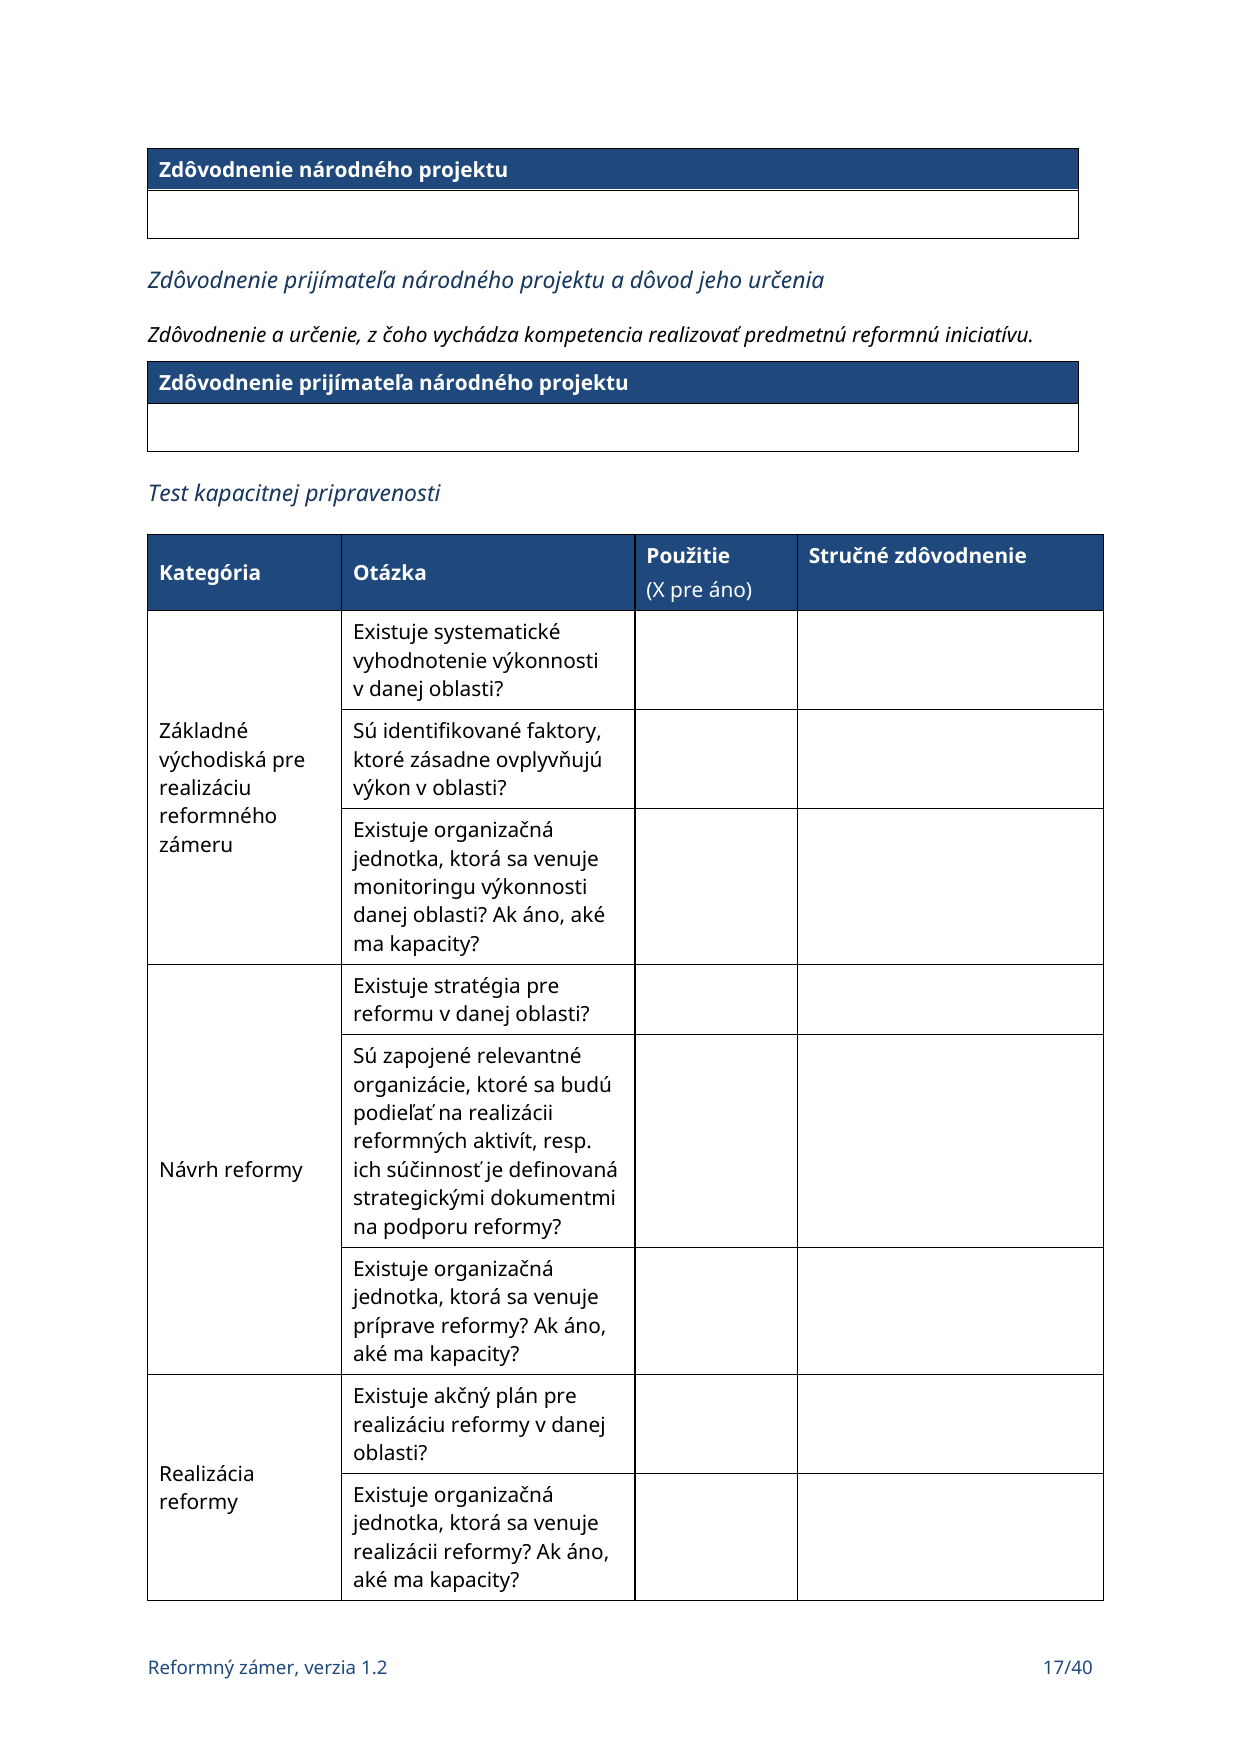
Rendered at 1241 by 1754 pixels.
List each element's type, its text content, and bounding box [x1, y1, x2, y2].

table_cell [798, 965, 1103, 1034]
table_cell [636, 1474, 797, 1600]
table_cell Existuje systematické vyhodnotenie výkonnosti v danej oblasti? [342, 611, 634, 709]
table_cell [636, 1248, 797, 1374]
table_cell [148, 191, 1078, 238]
table_cell [798, 710, 1103, 808]
subtitle Test kapacitnej pripravenosti [148, 477, 1093, 508]
table_cell Existuje akčný plán pre realizáciu reformy v danej oblasti? [342, 1375, 634, 1473]
table_header Stručné zdôvodnenie [798, 535, 1103, 610]
table_cell [636, 611, 797, 709]
text Zdôvodnenie a určenie, z čoho vychádza kompetencia realizovať predmetnú reformnú iniciatívu. [148, 320, 1093, 348]
table_header Otázka [342, 535, 634, 610]
table_cell [798, 1474, 1103, 1600]
table_cell [636, 965, 797, 1034]
table_cell Návrh reformy [148, 965, 341, 1374]
table_cell [148, 404, 1078, 451]
table_cell [636, 1375, 797, 1473]
table_cell Existuje stratégia pre reformu v danej oblasti? [342, 965, 634, 1034]
subtitle Zdôvodnenie prijímateľa národného projektu a dôvod jeho určenia [148, 264, 1093, 295]
table_cell Existuje organizačná jednotka, ktorá sa venuje príprave reformy? Ak áno, aké ma kapacity? [342, 1248, 634, 1374]
table_cell Základné východiská pre realizáciu reformného zámeru [148, 611, 341, 964]
table_header Zdôvodnenie národného projektu [148, 149, 1078, 189]
table_cell Sú identifikované faktory, ktoré zásadne ovplyvňujú výkon v oblasti? [342, 710, 634, 808]
table_cell [636, 1035, 797, 1247]
table_cell [798, 809, 1103, 964]
table_header Kategória [148, 535, 341, 610]
table_cell [798, 611, 1103, 709]
table_cell [798, 1035, 1103, 1247]
table_cell Sú zapojené relevantné organizácie, ktoré sa budú podieľať na realizácii reformných aktivít, resp. ich súčinnosť je definovaná strategickými dokumentmi na podporu reformy? [342, 1035, 634, 1247]
table_cell [636, 809, 797, 964]
table_cell [798, 1375, 1103, 1473]
table_header Použitie (X pre áno) [636, 535, 797, 610]
table_cell Realizácia reformy [148, 1375, 341, 1600]
table_cell [636, 710, 797, 808]
table_cell [798, 1248, 1103, 1374]
table_header Zdôvodnenie prijímateľa národného projektu [148, 362, 1078, 403]
table_cell Existuje organizačná jednotka, ktorá sa venuje monitoringu výkonnosti danej oblasti? Ak áno, aké ma kapacity? [342, 809, 634, 964]
table_cell Existuje organizačná jednotka, ktorá sa venuje realizácii reformy? Ak áno, aké ma kapacity? [342, 1474, 634, 1600]
